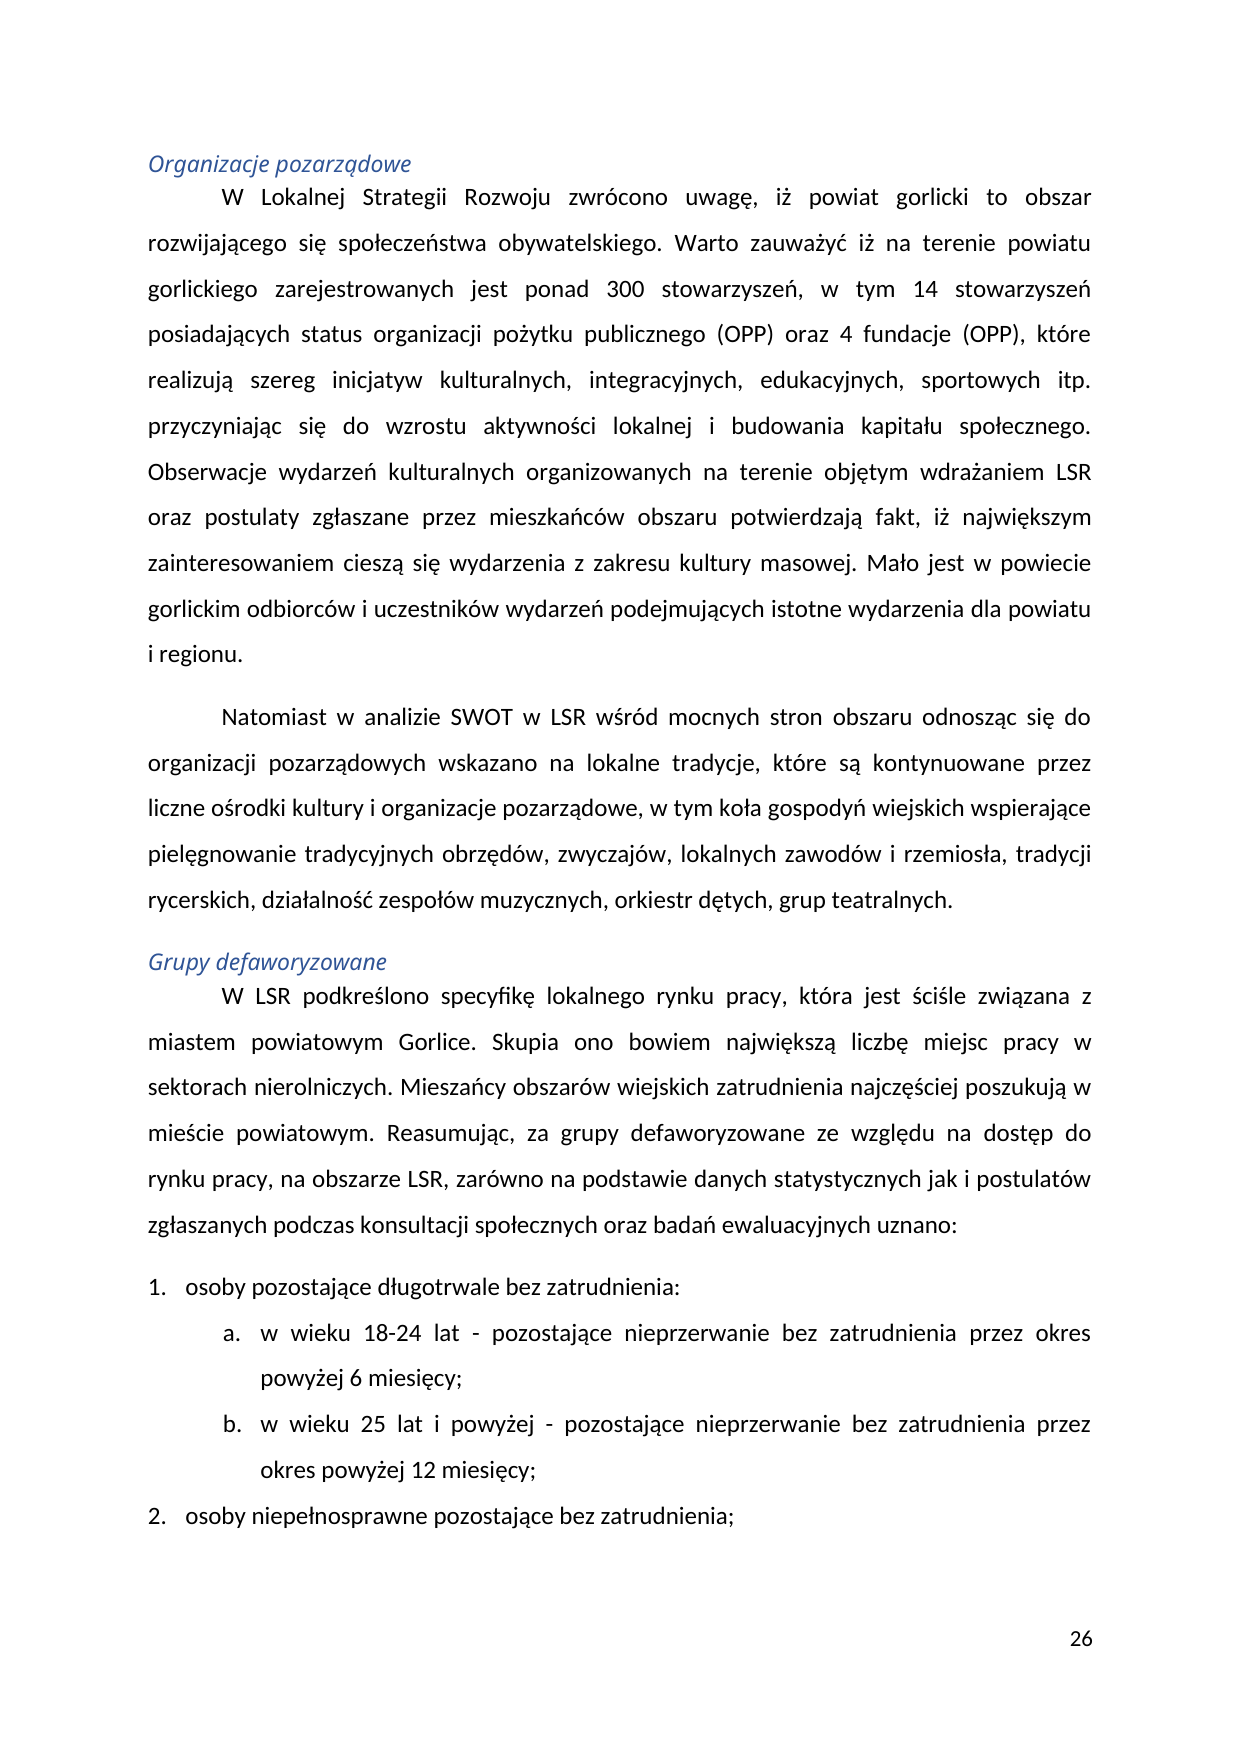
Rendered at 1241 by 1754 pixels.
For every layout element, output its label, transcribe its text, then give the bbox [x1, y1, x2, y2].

list osoby niepełnosprawne pozostające bez zatrudnienia; [148, 1500, 1093, 1530]
text W Lokalnej Strategii Rozwoju zwrócono uwagę, iż powiat gorlicki to obszar rozwijającego się społeczeństwa obywatelskiego. Warto zauważyć iż na terenie powiatu gorlickiego zarejestrowanych jest ponad 300 stowarzyszeń, w tym 14 stowarzyszeń posiadających status organizacji pożytku publicznego (OPP) oraz 4 fundacje (OPP), które realizują szereg inicjatyw kulturalnych, integracyjnych, edukacyjnych, sportowych itp. przyczyniając się do wzrostu aktywności lokalnej i budowania kapitału społecznego. Obserwacje wydarzeń kulturalnych organizowanych na terenie objętym wdrażaniem LSR oraz postulaty zgłaszane przez mieszkańców obszaru potwierdzają fakt, iż największym zainteresowaniem cieszą się wydarzenia z zakresu kultury masowej. Mało jest w powiecie gorlickim odbiorców i uczestników wydarzeń podejmujących istotne wydarzenia dla powiatu i regionu. [148, 181, 1093, 669]
list osoby pozostające długotrwale bez zatrudnienia: [148, 1271, 1093, 1302]
list w wieku 25 lat i powyżej - pozostające nieprzerwanie bez zatrudnienia przez okres powyżej 12 miesięcy; [223, 1408, 1093, 1484]
list w wieku 18-24 lat - pozostające nieprzerwanie bez zatrudnienia przez okres powyżej 6 miesięcy; [223, 1317, 1093, 1393]
subtitle Organizacje pozarządowe [148, 148, 1093, 179]
text Natomiast w analizie SWOT w LSR wśród mocnych stron obszaru odnosząc się do organizacji pozarządowych wskazano na lokalne tradycje, które są kontynuowane przez liczne ośrodki kultury i organizacje pozarządowe, w tym koła gospodyń wiejskich wspierające pielęgnowanie tradycyjnych obrzędów, zwyczajów, lokalnych zawodów i rzemiosła, tradycji rycerskich, działalność zespołów muzycznych, orkiestr dętych, grup teatralnych. [148, 701, 1093, 914]
text W LSR podkreślono specyfikę lokalnego rynku pracy, która jest ściśle związana z miastem powiatowym Gorlice. Skupia ono bowiem największą liczbę miejsc pracy w sektorach nierolniczych. Mieszańcy obszarów wiejskich zatrudnienia najczęściej poszukują w mieście powiatowym. Reasumując, za grupy defaworyzowane ze względu na dostęp do rynku pracy, na obszarze LSR, zarówno na podstawie danych statystycznych jak i postulatów zgłaszanych podczas konsultacji społecznych oraz badań ewaluacyjnych uznano: [148, 980, 1093, 1239]
subtitle Grupy defaworyzowane [148, 946, 1093, 978]
